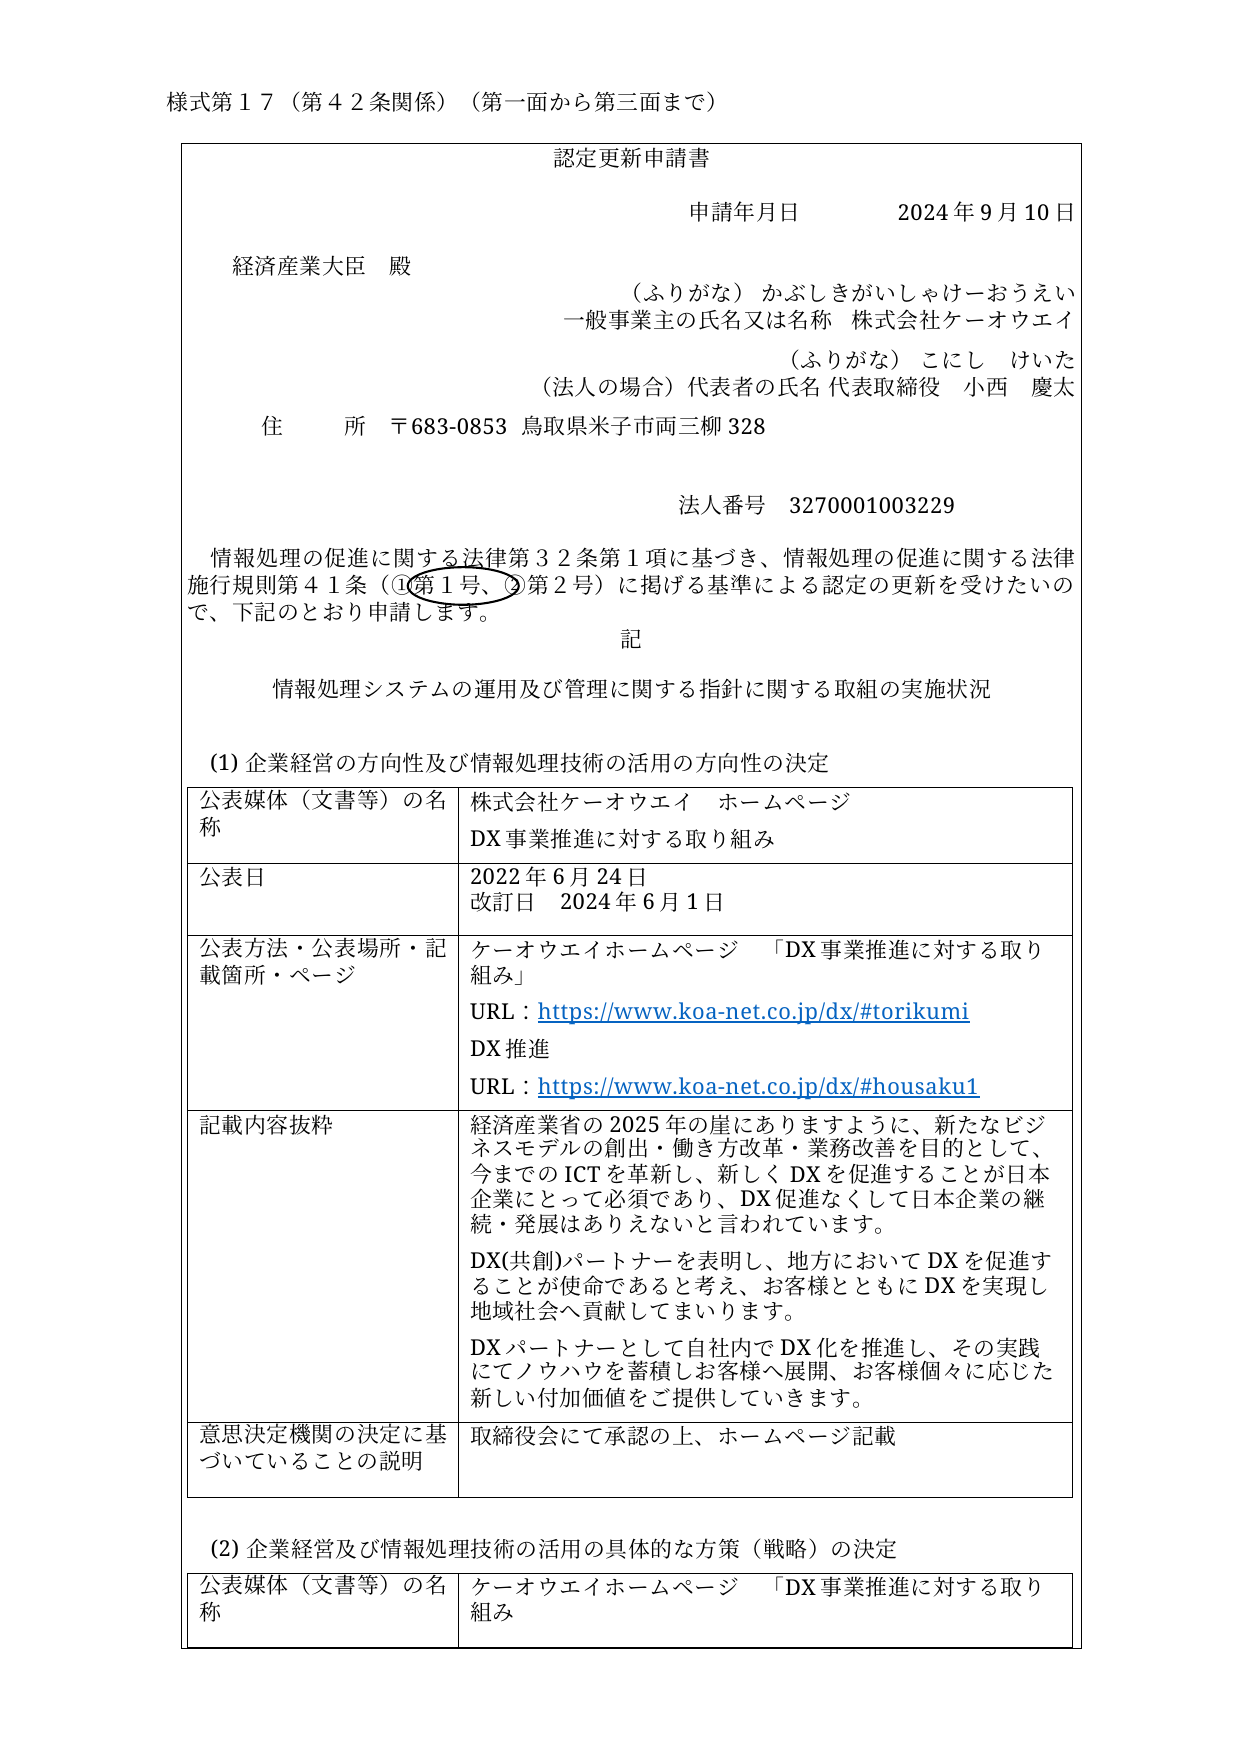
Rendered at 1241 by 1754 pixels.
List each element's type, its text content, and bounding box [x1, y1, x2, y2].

text 様式第１７（第４２条関係）（第一面から第三面まで） [167, 89, 1070, 116]
table_header 認定更新申請書 申請年月日 2024年9月10日 経済産業大臣 殿 （ふりがな） かぶしきがいしゃけーおうえい 一般事業主の氏名又は名称 株式会社ケーオウエイ （ふりがな） こにし けいた （法人の場合）代表者の氏名 代表取締役 小西 慶太 住所 〒683-0853 鳥取県米子市両三柳328 法人番号 3270001003229 情報処理の促進に関する法律第３２条第１項に基づき、情報処理の促進に関する法律施行規則第４１条（①第１号、②第２号）に掲げる基準による認定の更新を受けたいので、下記のとおり申請します。 [182, 144, 1081, 626]
